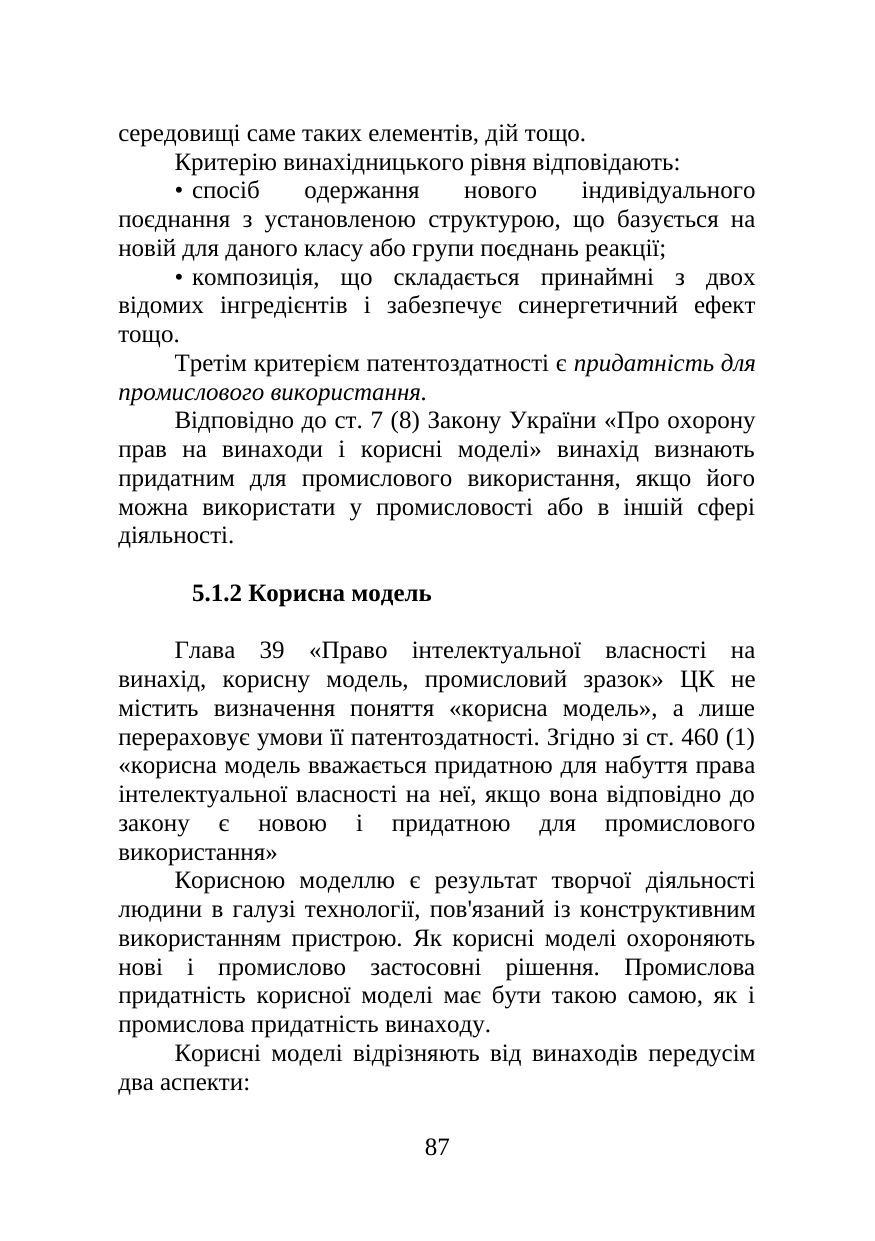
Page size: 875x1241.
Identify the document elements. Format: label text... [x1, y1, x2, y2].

text Глава 39 «Право інтелектуальної власності на винахід, корисну модель, промисловий зразок» ЦК не містить визначення поняття «корисна модель», а лише перераховує умови її патентоздатності. Згідно зі ст. 460 (1) «корисна модель вважається придатною для набуття права інтелектуальної власності на неї, якщо вона відповідно до закону є новою і придатною для промислового використання» [118, 636, 756, 866]
list композиція, що складається принаймні з двох відомих інгредієнтів і забезпечує синергетичний ефект тощо. [118, 262, 756, 348]
text Третім критерієм патентоздатності є придатність для промислового використання. [118, 348, 756, 406]
text Корисною моделлю є результат творчої діяльності людини в галузі технології, пов'язаний із конструктивним використанням пристрою. Як корисні моделі охороняють нові і промислово застосовні рішення. Промислова придатність корисної моделі має бути такою самою, як і промислова придатність винаходу. [118, 866, 756, 1038]
list спосіб одержання нового індивідуального поєднання з установленою структурою, що базується на новій для даного класу або групи поєднань реакції; [118, 176, 756, 262]
text Корисні моделі відрізняють від винаходів передусім два аспекти: [118, 1038, 756, 1096]
subtitle 5.1.2 Корисна модель [118, 578, 756, 607]
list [118, 118, 756, 147]
text Відповідно до ст. 7 (8) Закону України «Про охорону прав на винаходи і корисні моделі» винахід визнають придатним для промислового використання, якщо його можна використати у промисловості або в іншій сфері діяльності. [118, 406, 756, 549]
text Критерію винахідницького рівня відповідають: [118, 147, 756, 176]
